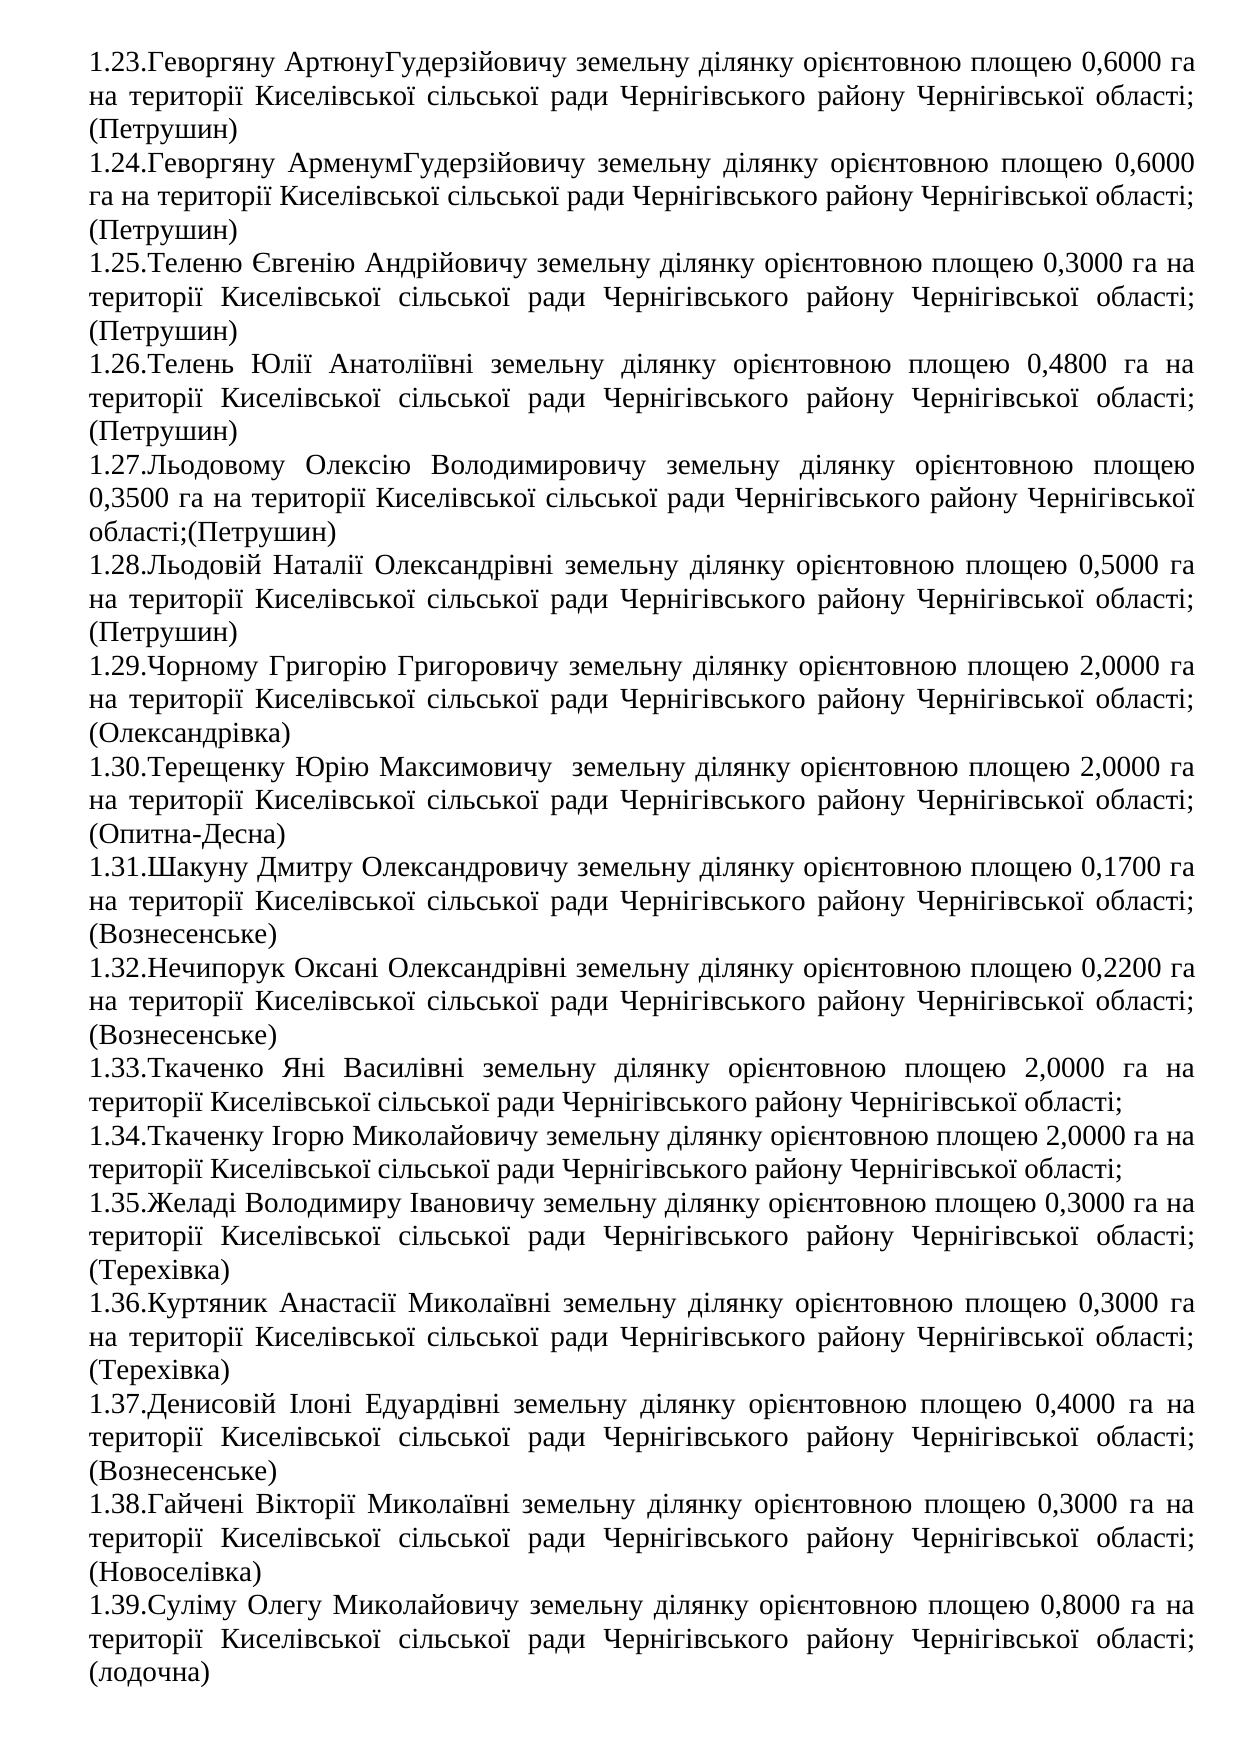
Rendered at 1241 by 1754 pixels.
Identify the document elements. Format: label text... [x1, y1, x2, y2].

text 1.38.Гайчені Вікторії Миколаївні земельну ділянку орієнтовною площею 0,3000 га на території Киселівської сільської ради Чернігівського району Чернігівської області;(Новоселівка) [89, 1487, 1196, 1587]
text 1.25.Теленю Євгенію Андрійовичу земельну ділянку орієнтовною площею 0,3000 га на території Киселівської сільської ради Чернігівського району Чернігівської області;(Петрушин) [89, 246, 1196, 346]
text 1.24.Геворгяну АрменумГудерзійовичу земельну ділянку орієнтовною площею 0,6000 га на території Киселівської сільської ради Чернігівського району Чернігівської області;(Петрушин) [89, 145, 1196, 246]
text 1.39.Суліму Олегу Миколайовичу земельну ділянку орієнтовною площею 0,8000 га на території Киселівської сільської ради Чернігівського району Чернігівської області;(лодочна) [89, 1587, 1196, 1688]
text 1.34.Ткаченку Ігорю Миколайовичу земельну ділянку орієнтовною площею 2,0000 га на території Киселівської сільської ради Чернігівського району Чернігівської області; [89, 1118, 1196, 1185]
text 1.23.Геворгяну АртюнуГудерзійовичу земельну ділянку орієнтовною площею 0,6000 га на території Киселівської сільської ради Чернігівського району Чернігівської області;(Петрушин) [89, 44, 1196, 145]
text 1.29.Чорному Григорію Григоровичу земельну ділянку орієнтовною площею 2,0000 га на території Киселівської сільської ради Чернігівського району Чернігівської області;(Олександрівка) [89, 648, 1196, 749]
text 1.30.Терещенку Юрію Максимовичу земельну ділянку орієнтовною площею 2,0000 га на території Киселівської сільської ради Чернігівського району Чернігівської області;(Опитна-Десна) [89, 749, 1196, 849]
text 1.37.Денисовій Ілоні Едуардівні земельну ділянку орієнтовною площею 0,4000 га на території Киселівської сільської ради Чернігівського району Чернігівської області;(Вознесенське) [89, 1386, 1196, 1487]
text 1.32.Нечипорук Оксані Олександрівні земельну ділянку орієнтовною площею 0,2200 га на території Киселівської сільської ради Чернігівського району Чернігівської області;(Вознесенське) [89, 950, 1196, 1051]
text 1.27.Льодовому Олексію Володимировичу земельну ділянку орієнтовною площею 0,3500 га на території Киселівської сільської ради Чернігівського району Чернігівської області;(Петрушин) [89, 447, 1196, 547]
text 1.35.Желаді Володимиру Івановичу земельну ділянку орієнтовною площею 0,3000 га на території Киселівської сільської ради Чернігівського району Чернігівської області;(Терехівка) [89, 1185, 1196, 1285]
text 1.28.Льодовій Наталії Олександрівні земельну ділянку орієнтовною площею 0,5000 га на території Киселівської сільської ради Чернігівського району Чернігівської області;(Петрушин) [89, 547, 1196, 648]
text 1.36.Куртяник Анастасії Миколаївні земельну ділянку орієнтовною площею 0,3000 га на території Киселівської сільської ради Чернігівського району Чернігівської області;(Терехівка) [89, 1285, 1196, 1386]
text 1.26.Телень Юлії Анатоліївні земельну ділянку орієнтовною площею 0,4800 га на території Киселівської сільської ради Чернігівського району Чернігівської області;(Петрушин) [89, 346, 1196, 447]
text 1.31.Шакуну Дмитру Олександровичу земельну ділянку орієнтовною площею 0,1700 га на території Киселівської сільської ради Чернігівського району Чернігівської області;(Вознесенське) [89, 849, 1196, 950]
text 1.33.Ткаченко Яні Василівні земельну ділянку орієнтовною площею 2,0000 га на території Киселівської сільської ради Чернігівського району Чернігівської області; [89, 1051, 1196, 1118]
